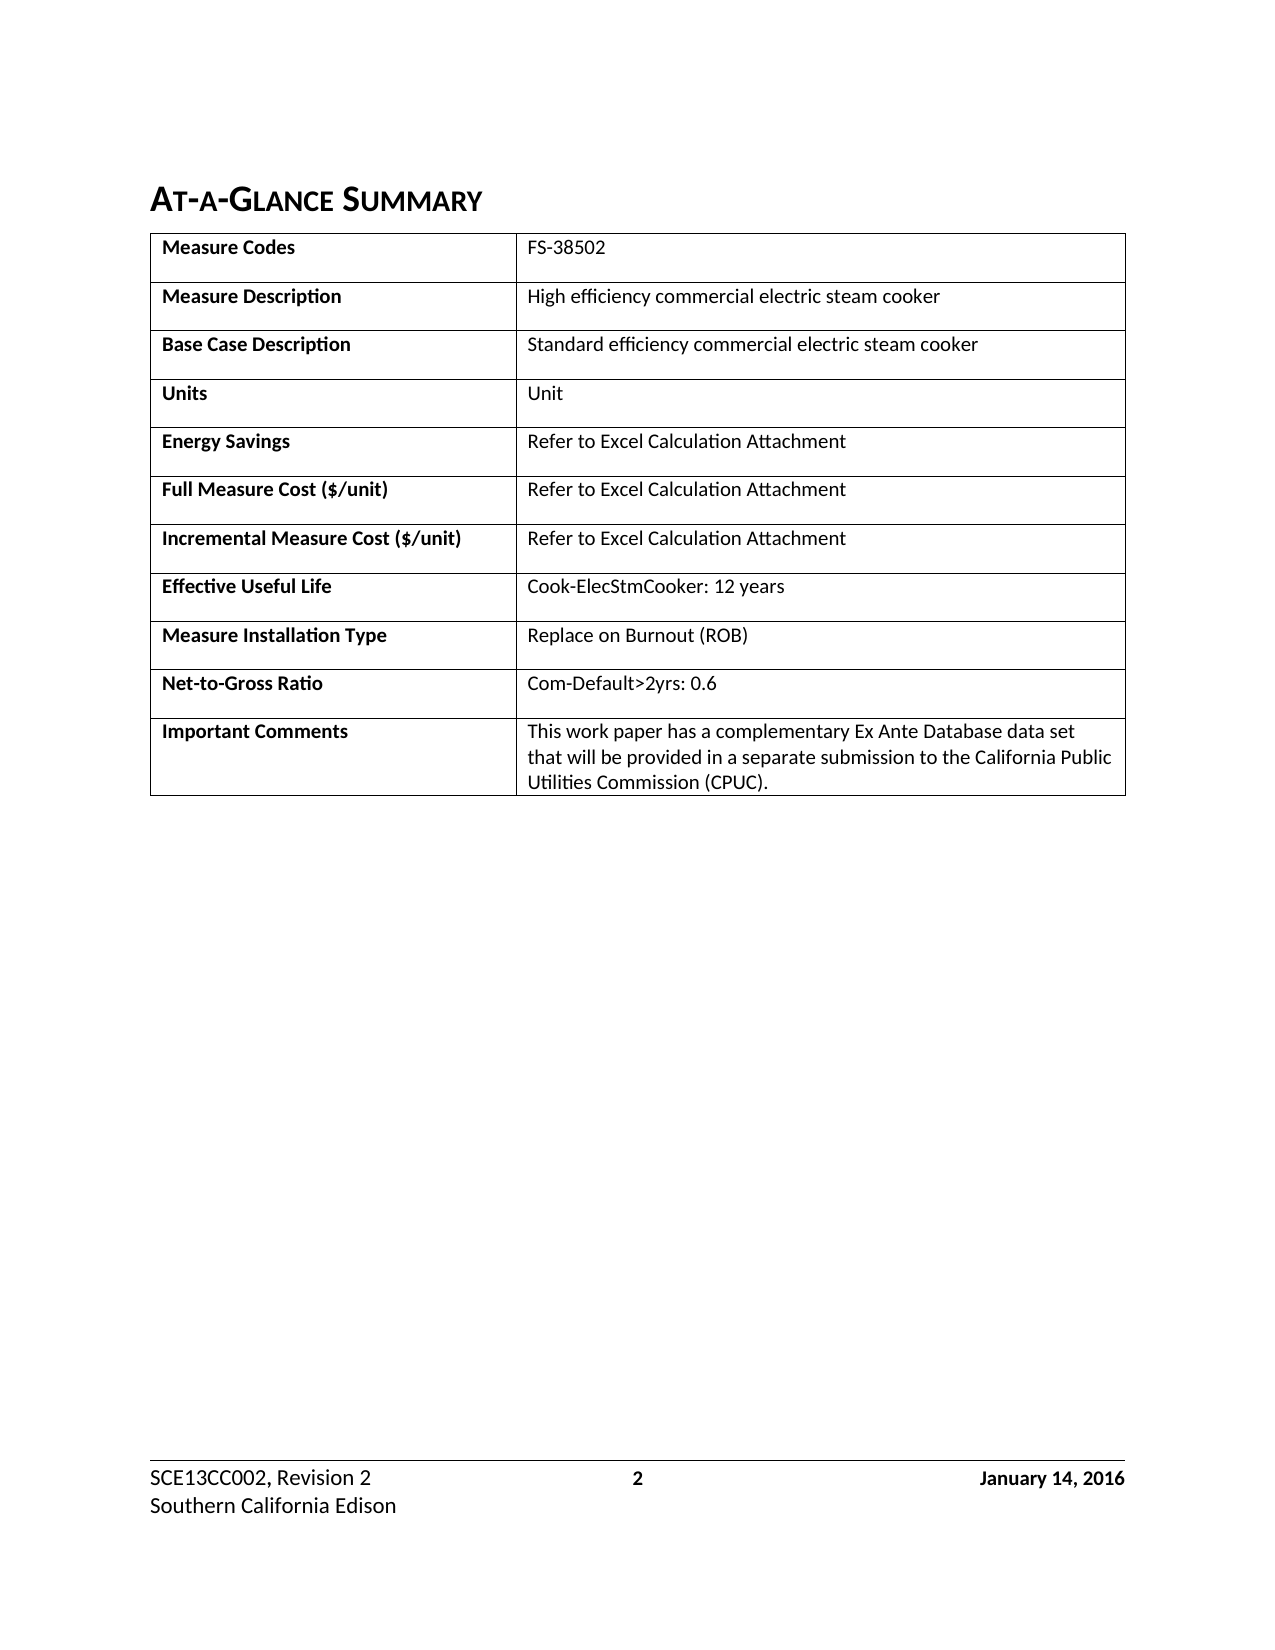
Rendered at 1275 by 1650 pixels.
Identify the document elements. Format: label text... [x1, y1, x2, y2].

table_cell Replace on Burnout (ROB) [517, 622, 1125, 669]
table_header FS-38502 [517, 234, 1125, 282]
subtitle At-a-Glance Summary [150, 175, 1125, 221]
table_cell High efficiency commercial electric steam cooker [517, 283, 1125, 330]
table_cell Refer to Excel Calculation Attachment [517, 477, 1125, 524]
table_cell Base Case Description [151, 331, 516, 379]
table_cell Important Comments [151, 719, 516, 795]
table_cell Com-Default>2yrs: 0.6 [517, 670, 1125, 718]
table_cell Refer to Excel Calculation Attachment [517, 428, 1125, 476]
table_cell Standard efficiency commercial electric steam cooker [517, 331, 1125, 379]
table_cell Refer to Excel Calculation Attachment [517, 525, 1125, 572]
table_cell Measure Installation Type [151, 622, 516, 669]
table_cell Energy Savings [151, 428, 516, 476]
table_cell Cook-ElecStmCooker: 12 years [517, 574, 1125, 621]
table_cell Unit [517, 380, 1125, 427]
table_header Measure Codes [151, 234, 516, 282]
table_cell Incremental Measure Cost ($/unit) [151, 525, 516, 572]
table_cell Net-to-Gross Ratio [151, 670, 516, 718]
table_cell Units [151, 380, 516, 427]
table_cell This work paper has a complementary Ex Ante Database data set that will be provided in a separate submission to the California Public Utilities Commission (CPUC). [517, 719, 1125, 795]
table_cell Full Measure Cost ($/unit) [151, 477, 516, 524]
table_cell Measure Description [151, 283, 516, 330]
table_cell Effective Useful Life [151, 574, 516, 621]
